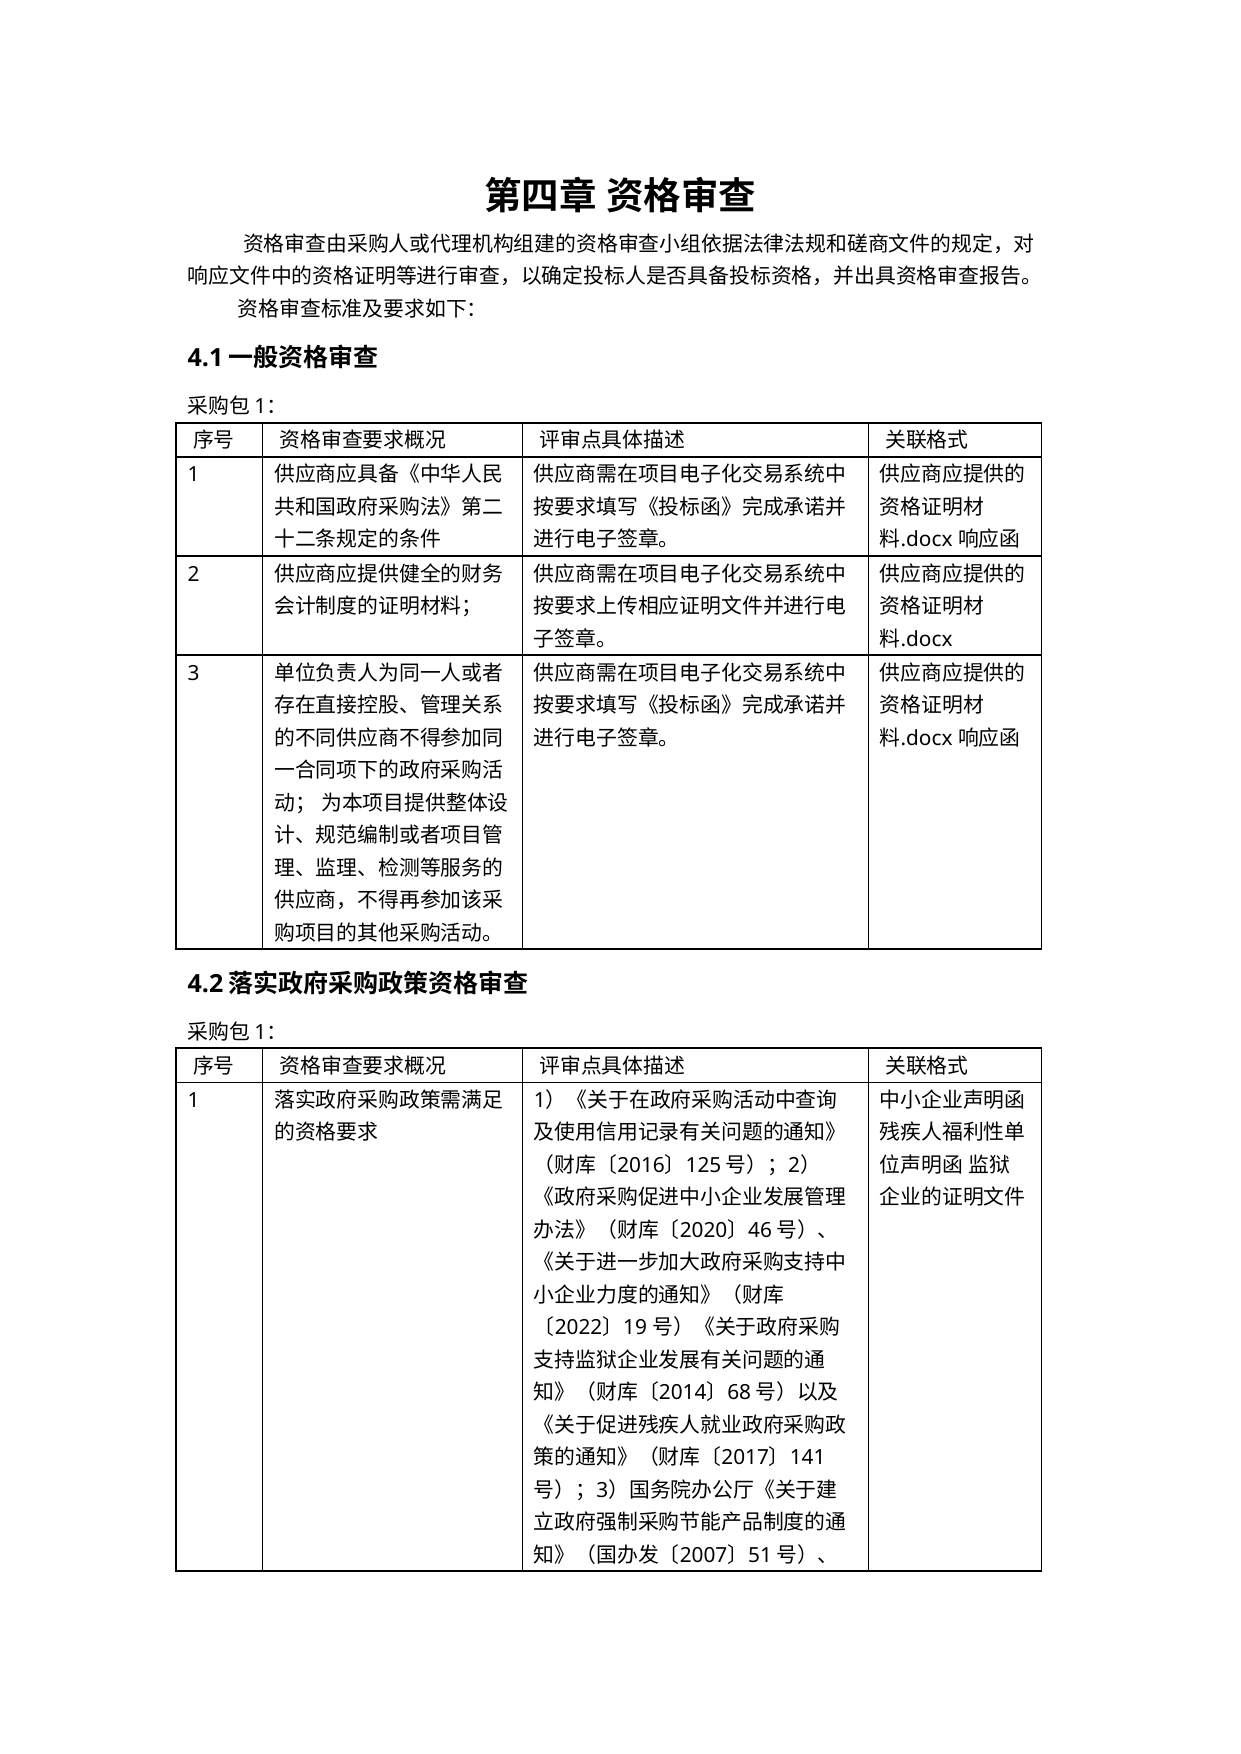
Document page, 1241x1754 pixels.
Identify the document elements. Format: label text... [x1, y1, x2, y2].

text 4.2落实政府采购政策资格审查 [187, 950, 1053, 1015]
table_header 序号 [177, 1049, 262, 1081]
table_cell 供应商需在项目电子化交易系统中按要求填写《投标函》完成承诺并进行电子签章。 [523, 656, 868, 948]
table_header 资格审查要求概况 [263, 1049, 522, 1081]
table_cell 供应商应提供健全的财务会计制度的证明材料； [263, 557, 522, 654]
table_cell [869, 1083, 1041, 1570]
table_cell 单位负责人为同一人或者存在直接控股、管理关系的不同供应商不得参加同一合同项下的政府采购活动； 为本项目提供整体设计、规范编制或者项目管理、监理、检测等服务的供应商，不得再参加该采购项目的其他采购活动。 [263, 656, 522, 948]
text 第四章 资格审查 [187, 162, 1053, 227]
table_cell 2 [177, 557, 262, 654]
table_cell 落实政府采购政策需满足的资格要求 [263, 1083, 522, 1570]
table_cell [523, 1083, 868, 1570]
table_cell 供应商应提供的资格证明材料.docx [869, 557, 1041, 654]
table_header 资格审查要求概况 [263, 424, 522, 456]
table_header 关联格式 [869, 1049, 1041, 1081]
table_cell 供应商应提供的资格证明材料.docx 响应函 [869, 656, 1041, 948]
table_cell 供应商应提供的资格证明材料.docx 响应函 [869, 458, 1041, 555]
text 采购包1： [187, 389, 1053, 422]
table_cell 1 [177, 458, 262, 555]
table_cell 3 [177, 656, 262, 948]
table_header 评审点具体描述 [523, 1049, 868, 1081]
table_header 评审点具体描述 [523, 424, 868, 456]
text 资格审查由采购人或代理机构组建的资格审查小组依据法律法规和磋商文件的规定，对响应文件中的资格证明等进行审查，以确定投标人是否具备投标资格，并出具资格审查报告。 [187, 227, 1053, 292]
table_header 关联格式 [869, 424, 1041, 456]
table_header 序号 [177, 424, 262, 456]
text 资格审查标准及要求如下： [187, 292, 1053, 324]
table_cell 1 [177, 1083, 262, 1570]
table_cell 供应商需在项目电子化交易系统中按要求上传相应证明文件并进行电子签章。 [523, 557, 868, 654]
text 采购包1： [187, 1015, 1053, 1047]
table_cell 供应商需在项目电子化交易系统中按要求填写《投标函》完成承诺并进行电子签章。 [523, 458, 868, 555]
table_cell 供应商应具备《中华人民共和国政府采购法》第二十二条规定的条件 [263, 458, 522, 555]
text 4.1一般资格审查 [187, 324, 1053, 389]
